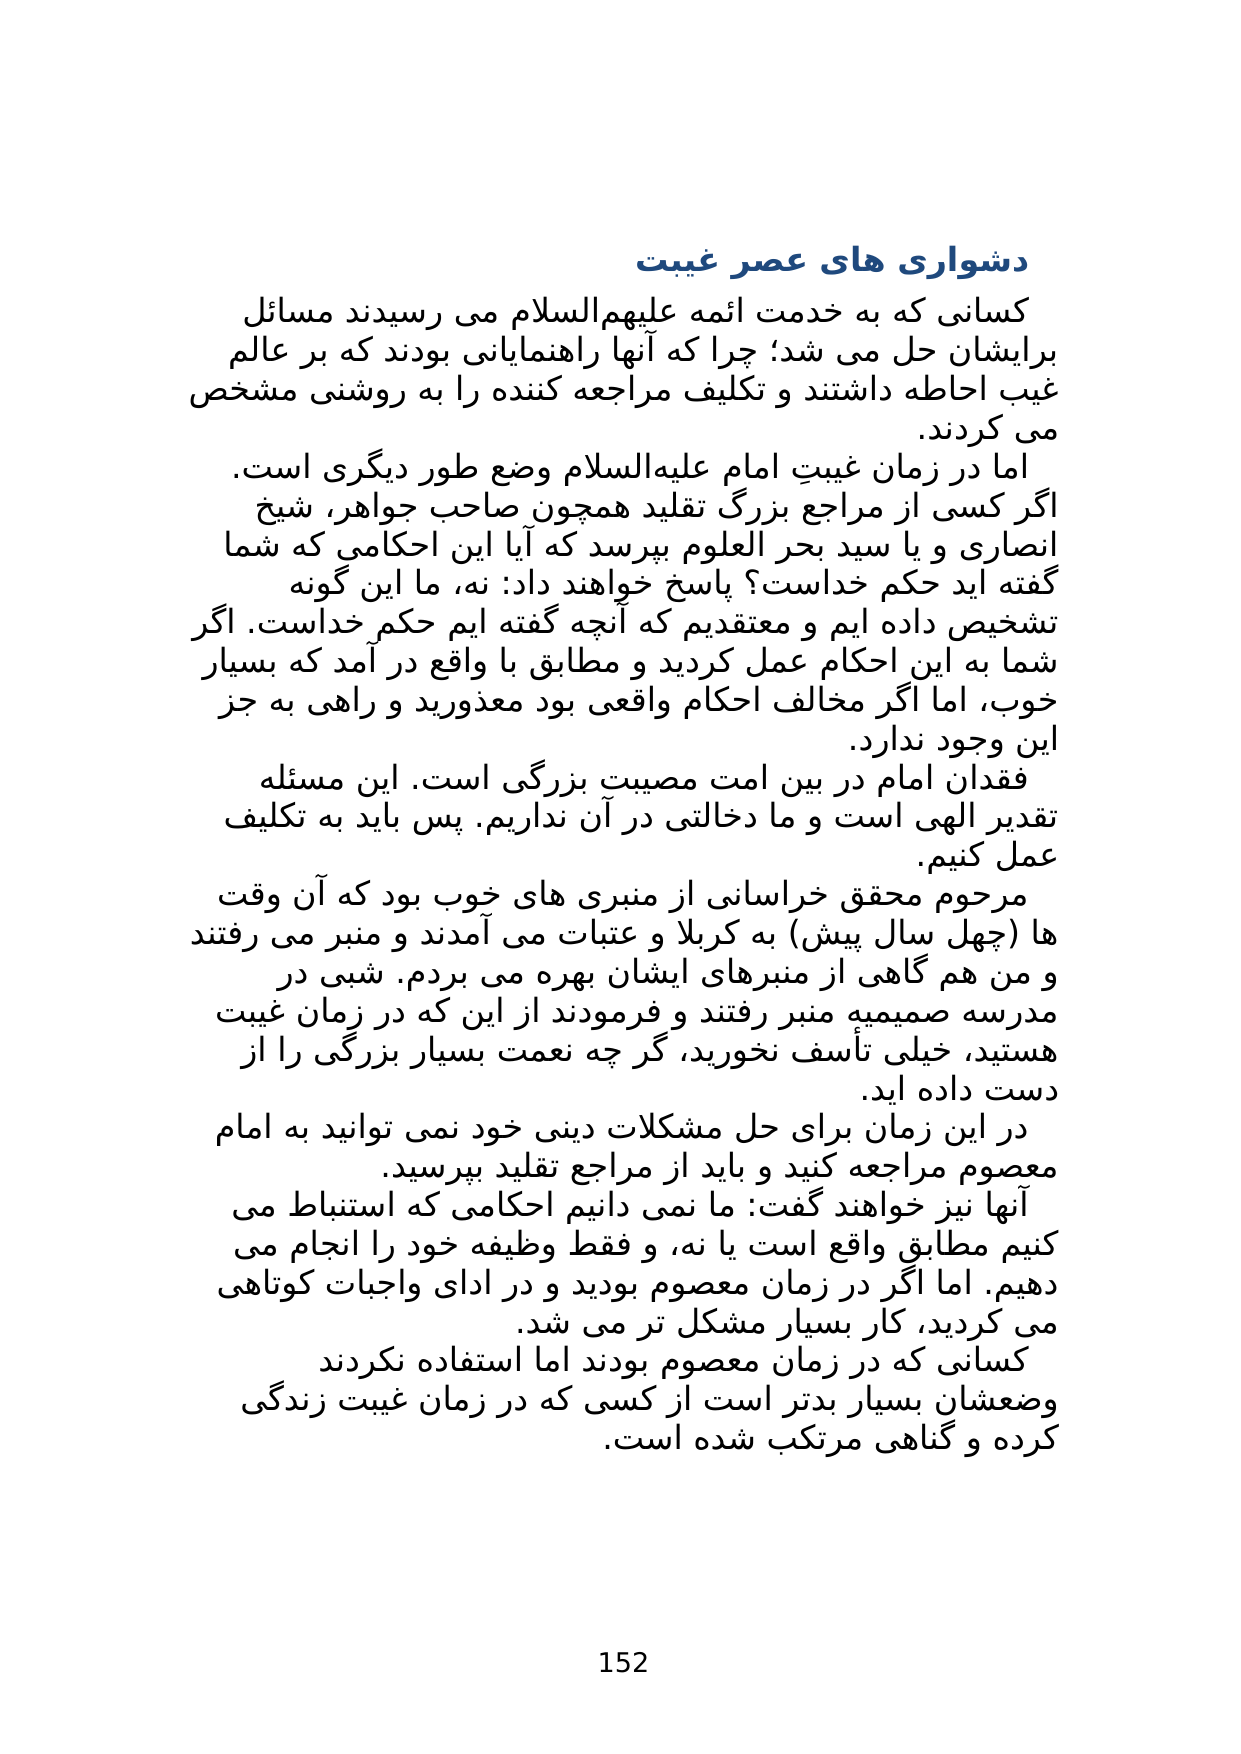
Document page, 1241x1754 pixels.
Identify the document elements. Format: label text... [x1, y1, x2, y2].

text در اين زمان براى حل مشكلات دينى خود نمى توانيد به امام معصوم مراجعه كنيد و بايد از مراجع تقليد بپرسيد. [187, 1108, 1059, 1186]
text كسانى كه در زمان معصوم بودند اما استفاده نكردند وضعشان بسيار بدتر است از كسى كه در زمان غيبت زندگى كرده و گناهى مرتكب شده است. [187, 1341, 1059, 1457]
text آنها نيز خواهند گفت: ما نمى دانيم احكامى كه استنباط مى كنيم مطابق واقع است يا نه، و فقط وظيفه خود را انجام مى دهيم. اما اگر در زمان معصوم بوديد و در اداى واجبات كوتاهى مى كرديد، كار بسيار مشكل تر مى شد. [187, 1186, 1059, 1341]
text كسانى كه به خدمت ائمه عليهم‌السلام مى رسيدند مسائل برايشان حل مى شد؛ چرا كه آنها راهنمايانى بودند كه بر عالم غيب احاطه داشتند و تكليف مراجعه كننده را به روشنى مشخص مى كردند. [187, 292, 1059, 447]
subtitle دشوارى هاى عصر غيبت [187, 241, 1059, 279]
text فقدان امام در بين امت مصيبت بزرگى است. اين مسئله تقدير الهى است و ما دخالتى در آن نداريم. پس بايد به تكليف عمل كنيم. [187, 758, 1059, 875]
text اما در زمان غيبتِ امام عليه‌السلام وضع طور ديگرى است. اگر كسى از مراجع بزرگ تقليد همچون صاحب جواهر، شيخ انصارى و يا سيد بحر العلوم بپرسد كه آيا اين احكامى كه شما گفته ايد حكم خداست؟ پاسخ خواهند داد: نه، ما اين گونه تشخيص داده ايم و معتقديم كه آنچه گفته ايم حكم خداست. اگر شما به اين احكام عمل كرديد و مطابق با واقع در آمد كه بسيار خوب، اما اگر مخالف احكام واقعى بود معذوريد و راهى به جز اين وجود ندارد. [187, 447, 1059, 758]
text مرحوم محقق خراسانى از منبرى هاى خوب بود كه آن وقت ها (چهل سال پيش) به كربلا و عتبات مى آمدند و منبر مى رفتند و من هم گاهى از منبرهاى ايشان بهره مى بردم. شبى در مدرسه صميميه منبر رفتند و فرمودند از اين كه در زمان غيبت هستيد، خيلى تأسف نخوريد، گر چه نعمت بسيار بزرگى را از دست داده ايد. [187, 875, 1059, 1108]
